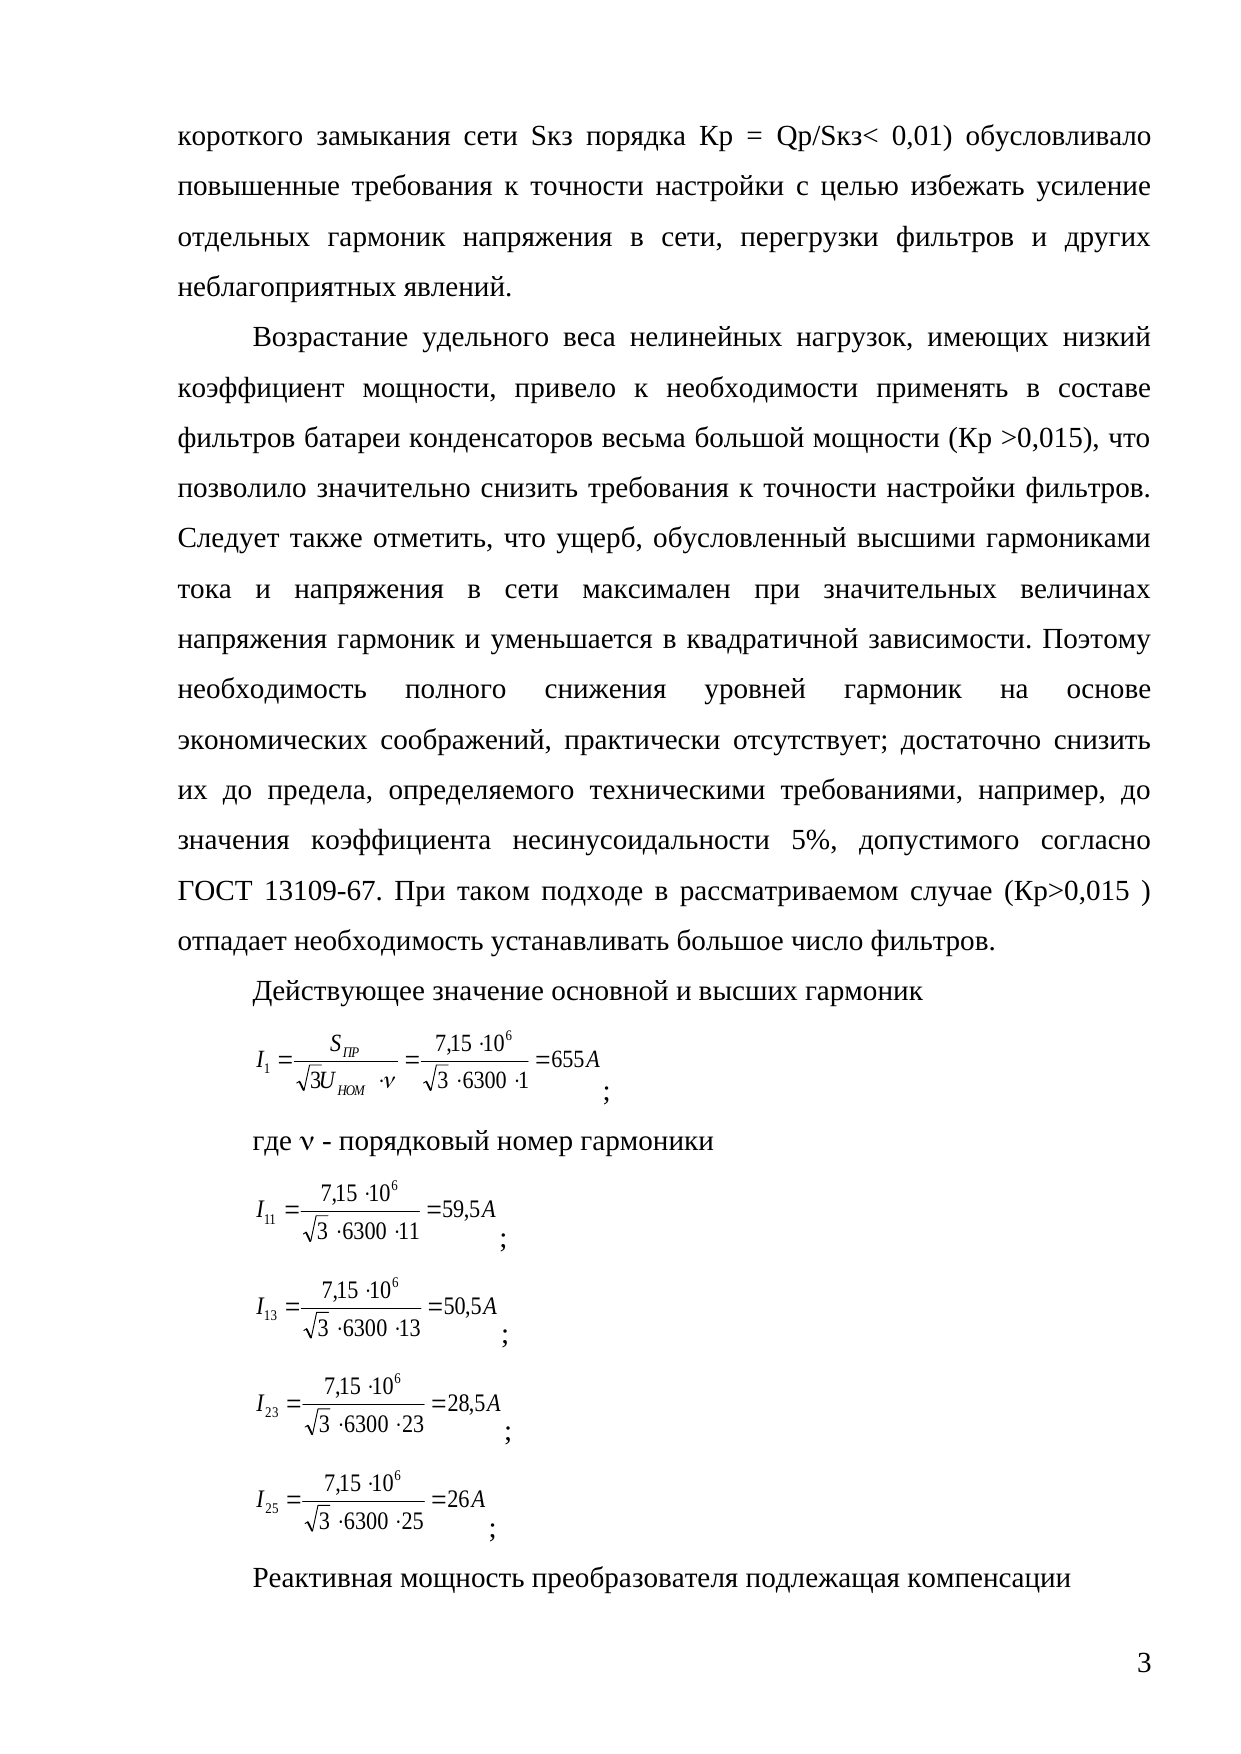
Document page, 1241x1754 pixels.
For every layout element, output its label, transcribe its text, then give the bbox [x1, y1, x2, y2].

text ; [177, 1024, 1152, 1107]
text ; [177, 1174, 1152, 1254]
text Действующее значение основной и высших гармоник [177, 973, 1152, 1007]
text Возрастание удельного веса нелинейных нагрузок, имеющих низкий коэффициент мощности, привело к необходимости применять в составе фильтров батареи конденсаторов весьма большой мощности (Кр >0,015), что позволило значительно снизить требования к точности настройки фильтров. Следует также отметить, что ущерб, обусловленный высшими гармониками тока и напряжения в сети максимален при значительных величинах напряжения гармоник и уменьшается в квадратичной зависимости. Поэтому необходимость полного снижения уровней гармоник на основе экономических соображений, практически отсутствует; достаточно снизить их до предела, определяемого техническими требованиями, например, до значения коэффициента несинусоидальности 5%, допустимого согласно ГОСТ 13109-67. При таком подходе в рассматриваемом случае (Кр>0,015 ) отпадает необходимость устанавливать большое число фильтров. [177, 319, 1152, 957]
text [177, 118, 1152, 303]
text Реактивная мощность преобразователя подлежащая компенсации [177, 1560, 1152, 1594]
text где - порядковый номер гармоники [177, 1123, 1152, 1157]
text ; [177, 1270, 1152, 1350]
text ; [177, 1367, 1152, 1447]
text ; [177, 1463, 1152, 1543]
